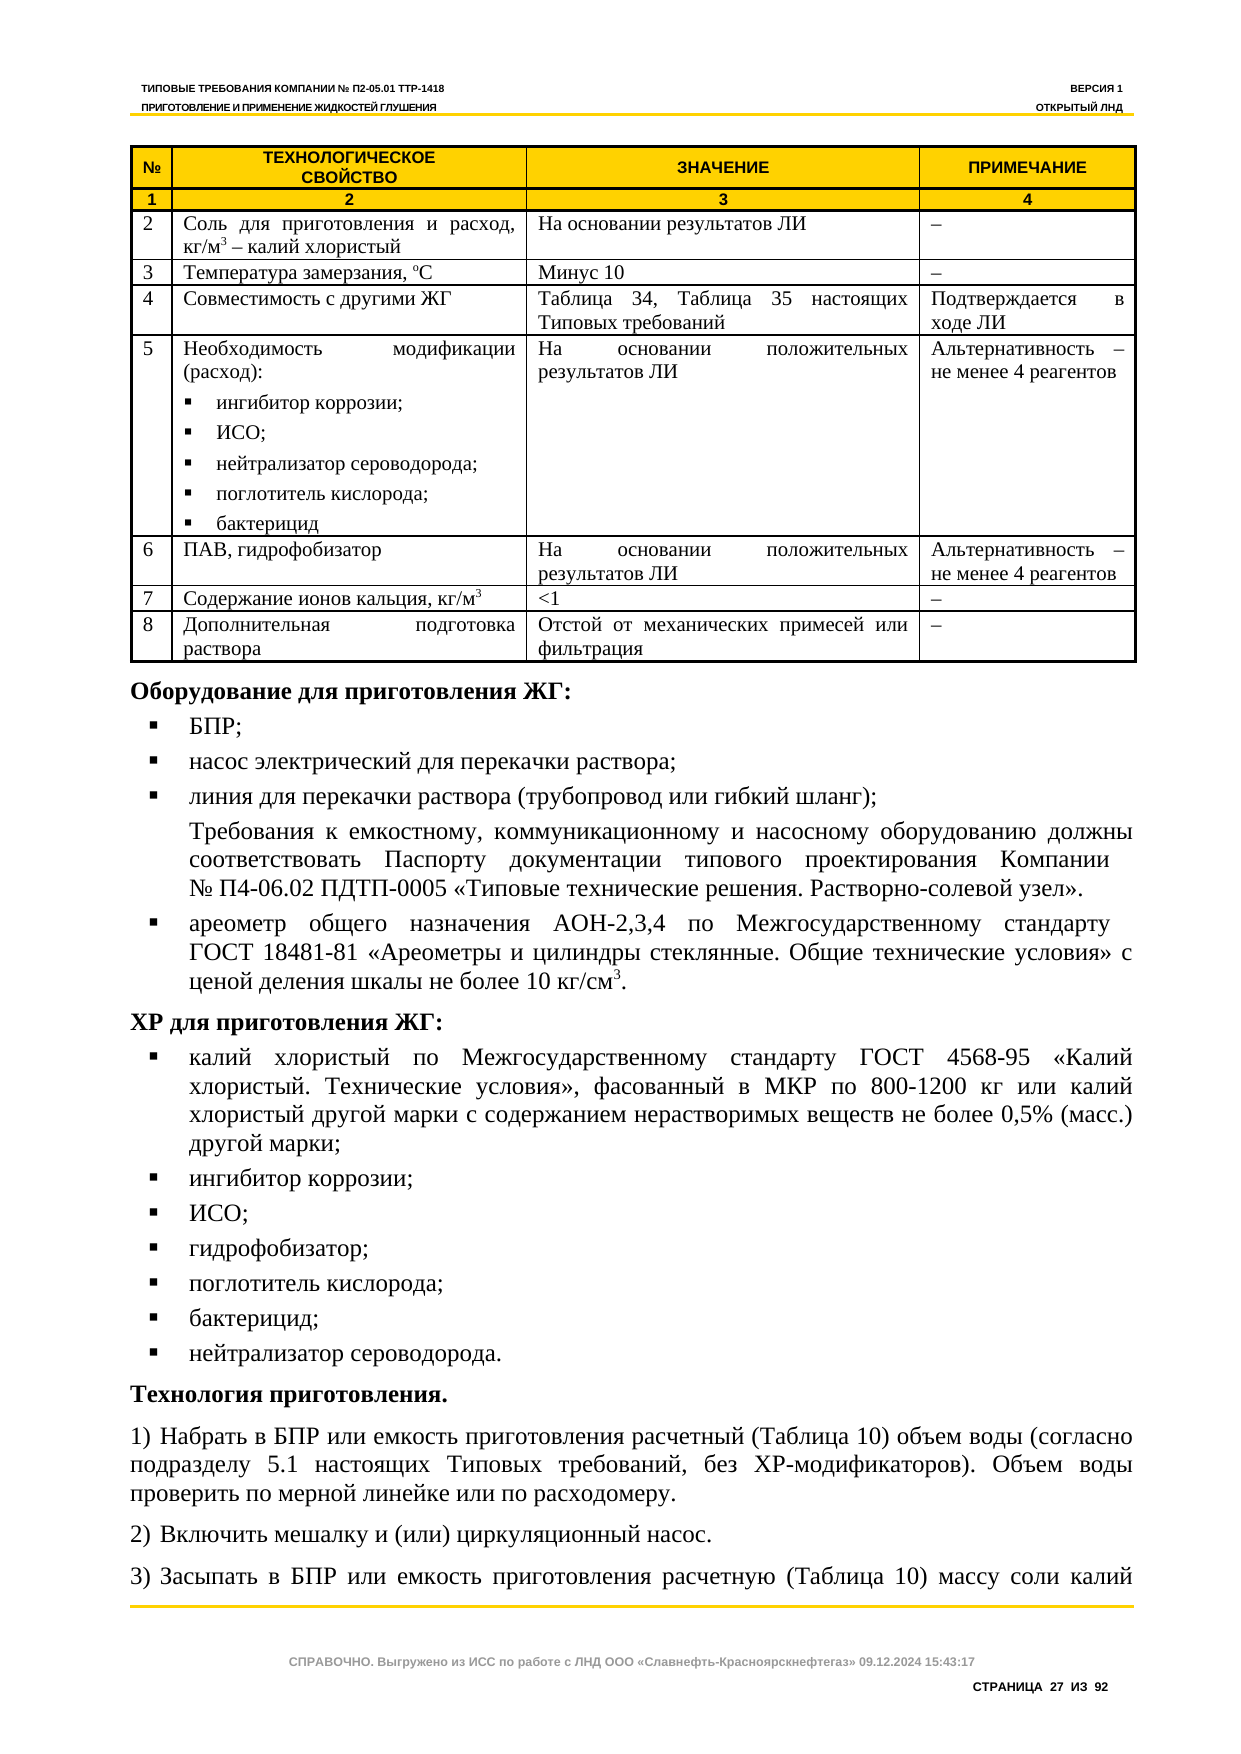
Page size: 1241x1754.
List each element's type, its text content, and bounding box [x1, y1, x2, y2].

table_header ЗНАЧЕНИЕ [527, 148, 919, 187]
table_cell 2 [133, 212, 171, 258]
table_cell Подтверждается в ходе ЛИ [920, 286, 1134, 334]
table_cell На основании результатов ЛИ [527, 212, 919, 258]
list калий хлористый по Межгосударственному стандарту ГОСТ 4568-95 «Калий хлористый. Технические условия», фасованный в МКР по 800-1200 кг или калий хлористый другой марки с содержанием нерастворимых веществ не более 0,5% (масс.) другой марки; [148, 1042, 1134, 1157]
table_cell – [920, 260, 1134, 284]
table_cell – [920, 586, 1134, 610]
table_cell 5 [133, 336, 171, 535]
table_cell Альтернативность – не менее 4 реагентов [920, 336, 1134, 535]
table_header № [133, 148, 171, 187]
table_cell Таблица 34, Таблица 35 настоящих Типовых требований [527, 286, 919, 334]
table_cell – [920, 612, 1134, 660]
table_cell Совместимость с другими ЖГ [173, 286, 526, 334]
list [130, 1561, 1134, 1589]
list Включить мешалку и (или) циркуляционный насос. [130, 1519, 1134, 1548]
list гидрофобизатор; [148, 1233, 1134, 1262]
table_cell Содержание ионов кальция, кг/м3 [173, 586, 526, 610]
table_cell Отстой от механических примесей или фильтрация [527, 612, 919, 660]
text Оборудование для приготовления ЖГ: [130, 676, 1134, 704]
list Требования к емкостному, коммуникационному и насосному оборудованию должны соответствовать Паспорту документации типового проектирования Компании № П4-06.02 ПДТП-0005 «Типовые технические решения. Растворно-солевой узел». [189, 816, 1134, 902]
list насос электрический для перекачки раствора; [148, 746, 1134, 774]
table_cell Альтернативность – не менее 4 реагентов [920, 537, 1134, 585]
table_cell 1 [133, 190, 171, 209]
table_cell Дополнительная подготовка раствора [173, 612, 526, 660]
table_cell Температура замерзания, оС [173, 260, 526, 284]
table_cell 3 [527, 190, 919, 209]
table_cell 4 [920, 190, 1134, 209]
table_cell <1 [527, 586, 919, 610]
table_cell Минус 10 [527, 260, 919, 284]
table_cell 2 [173, 190, 526, 209]
list бактерицид; [148, 1303, 1134, 1332]
text ХР для приготовления ЖГ: [130, 1007, 1134, 1036]
list БПР; [148, 711, 1134, 739]
table_cell 6 [133, 537, 171, 585]
table_header ТЕХНОЛОГИЧЕСКОЕ СВОЙСТВО [173, 148, 526, 187]
table_header ПРИМЕЧАНИЕ [920, 148, 1134, 187]
table_cell – [920, 212, 1134, 258]
table_cell 8 [133, 612, 171, 660]
table_cell 4 [133, 286, 171, 334]
list нейтрализатор сероводорода. [148, 1338, 1134, 1367]
table_cell 3 [133, 260, 171, 284]
text Технология приготовления. [130, 1379, 1134, 1408]
list ареометр общего назначения АОН-2,3,4 по Межгосударственному стандарту ГОСТ 18481-81 «Ареометры и цилиндры стеклянные. Общие технические условия» с ценой деления шкалы не более 10 кг/см3. [148, 908, 1134, 994]
list ингибитор коррозии; [148, 1163, 1134, 1192]
list Набрать в БПР или емкость приготовления расчетный (Таблица 10) объем воды (согласно подразделу 5.1 настоящих Типовых требований, без ХР-модификаторов). Объем воды проверить по мерной линейке или по расходомеру. [130, 1421, 1134, 1507]
table_cell Соль для приготовления и расход, кг/м3 – калий хлористый [173, 212, 526, 258]
table_cell Необходимость модификации (расход): ингибитор коррозии; ИСО; нейтрализатор сероводорода; поглотитель кислорода; бактерицид [173, 336, 526, 535]
list линия для перекачки раствора (трубопровод или гибкий шланг); [148, 781, 1134, 809]
table_cell ПАВ, гидрофобизатор [173, 537, 526, 585]
list поглотитель кислорода; [148, 1268, 1134, 1297]
table_cell На основании положительных результатов ЛИ [527, 336, 919, 535]
list ИСО; [148, 1198, 1134, 1227]
table_cell На основании положительных результатов ЛИ [527, 537, 919, 585]
table_cell 7 [133, 586, 171, 610]
